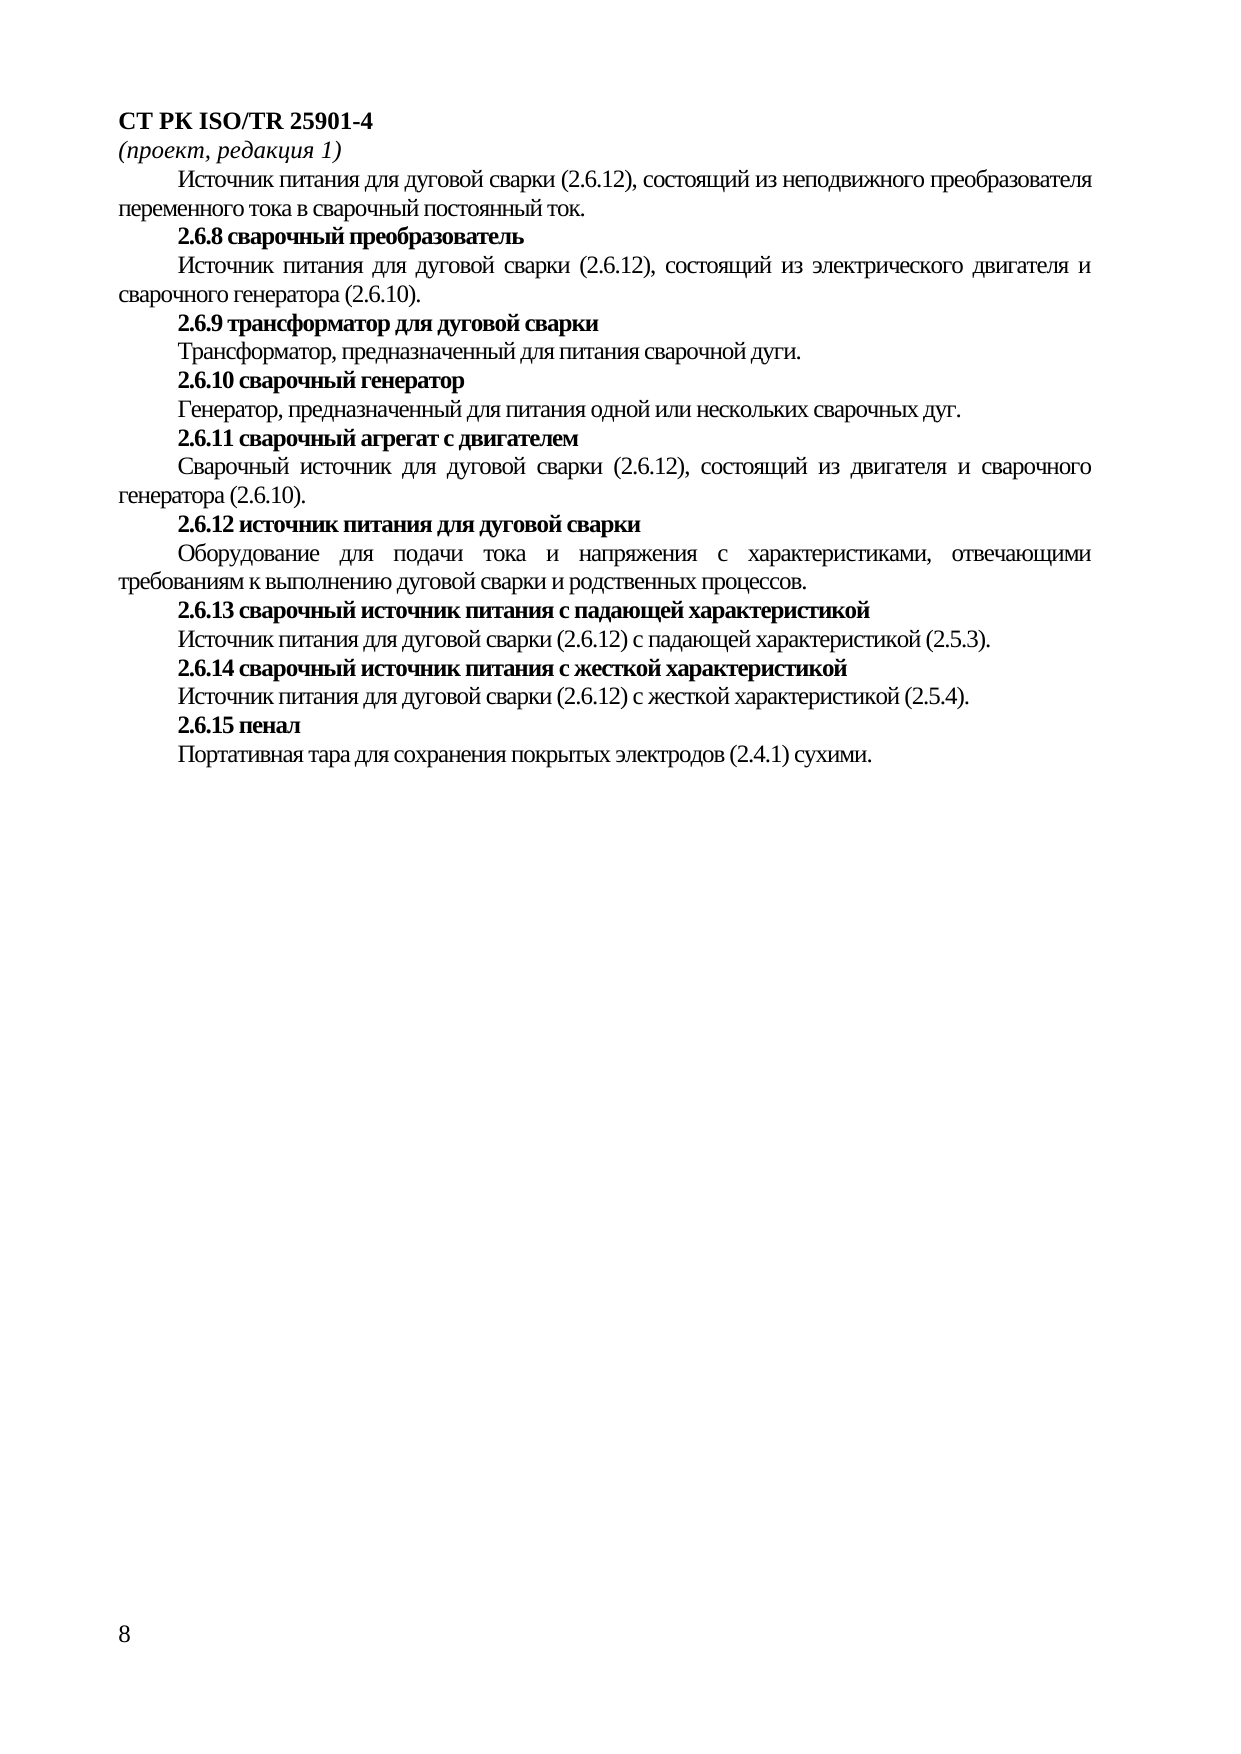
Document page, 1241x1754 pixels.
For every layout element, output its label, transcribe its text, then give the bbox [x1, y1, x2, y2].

text Источник питания для дуговой сварки (2.6.12), состоящий из неподвижного преобразователя переменного тока в сварочный постоянный ток. [118, 164, 1092, 221]
text 2.6.9 трансформатор для дуговой сварки [118, 308, 1092, 336]
text 2.6.15 пенал [118, 710, 1092, 739]
text 2.6.8 сварочный преобразователь [118, 221, 1092, 250]
text 2.6.10 сварочный генератор [118, 365, 1092, 394]
text 2.6.12 источник питания для дуговой сварки [118, 509, 1092, 538]
text Портативная тара для сохранения покрытых электродов (2.4.1) сухими. [118, 739, 1092, 768]
text 2.6.14 сварочный источник питания с жесткой характеристикой [118, 653, 1092, 681]
text Сварочный источник для дуговой сварки (2.6.12), состоящий из двигателя и сварочного генератора (2.6.10). [118, 451, 1092, 509]
text Трансформатор, предназначенный для питания сварочной дуги. [118, 336, 1092, 365]
text Генератор, предназначенный для питания одной или нескольких сварочных дуг. [118, 394, 1092, 423]
text Источник питания для дуговой сварки (2.6.12) с жесткой характеристикой (2.5.4). [118, 681, 1092, 710]
text 2.6.13 сварочный источник питания с падающей характеристикой [118, 595, 1092, 624]
text Источник питания для дуговой сварки (2.6.12), состоящий из электрического двигателя и сварочного генератора (2.6.10). [118, 250, 1092, 308]
text 2.6.11 сварочный агрегат с двигателем [118, 423, 1092, 451]
text Оборудование для подачи тока и напряжения с характеристиками, отвечающими требованиям к выполнению дуговой сварки и родственных процессов. [118, 538, 1092, 595]
text Источник питания для дуговой сварки (2.6.12) с падающей характеристикой (2.5.3). [118, 624, 1092, 653]
